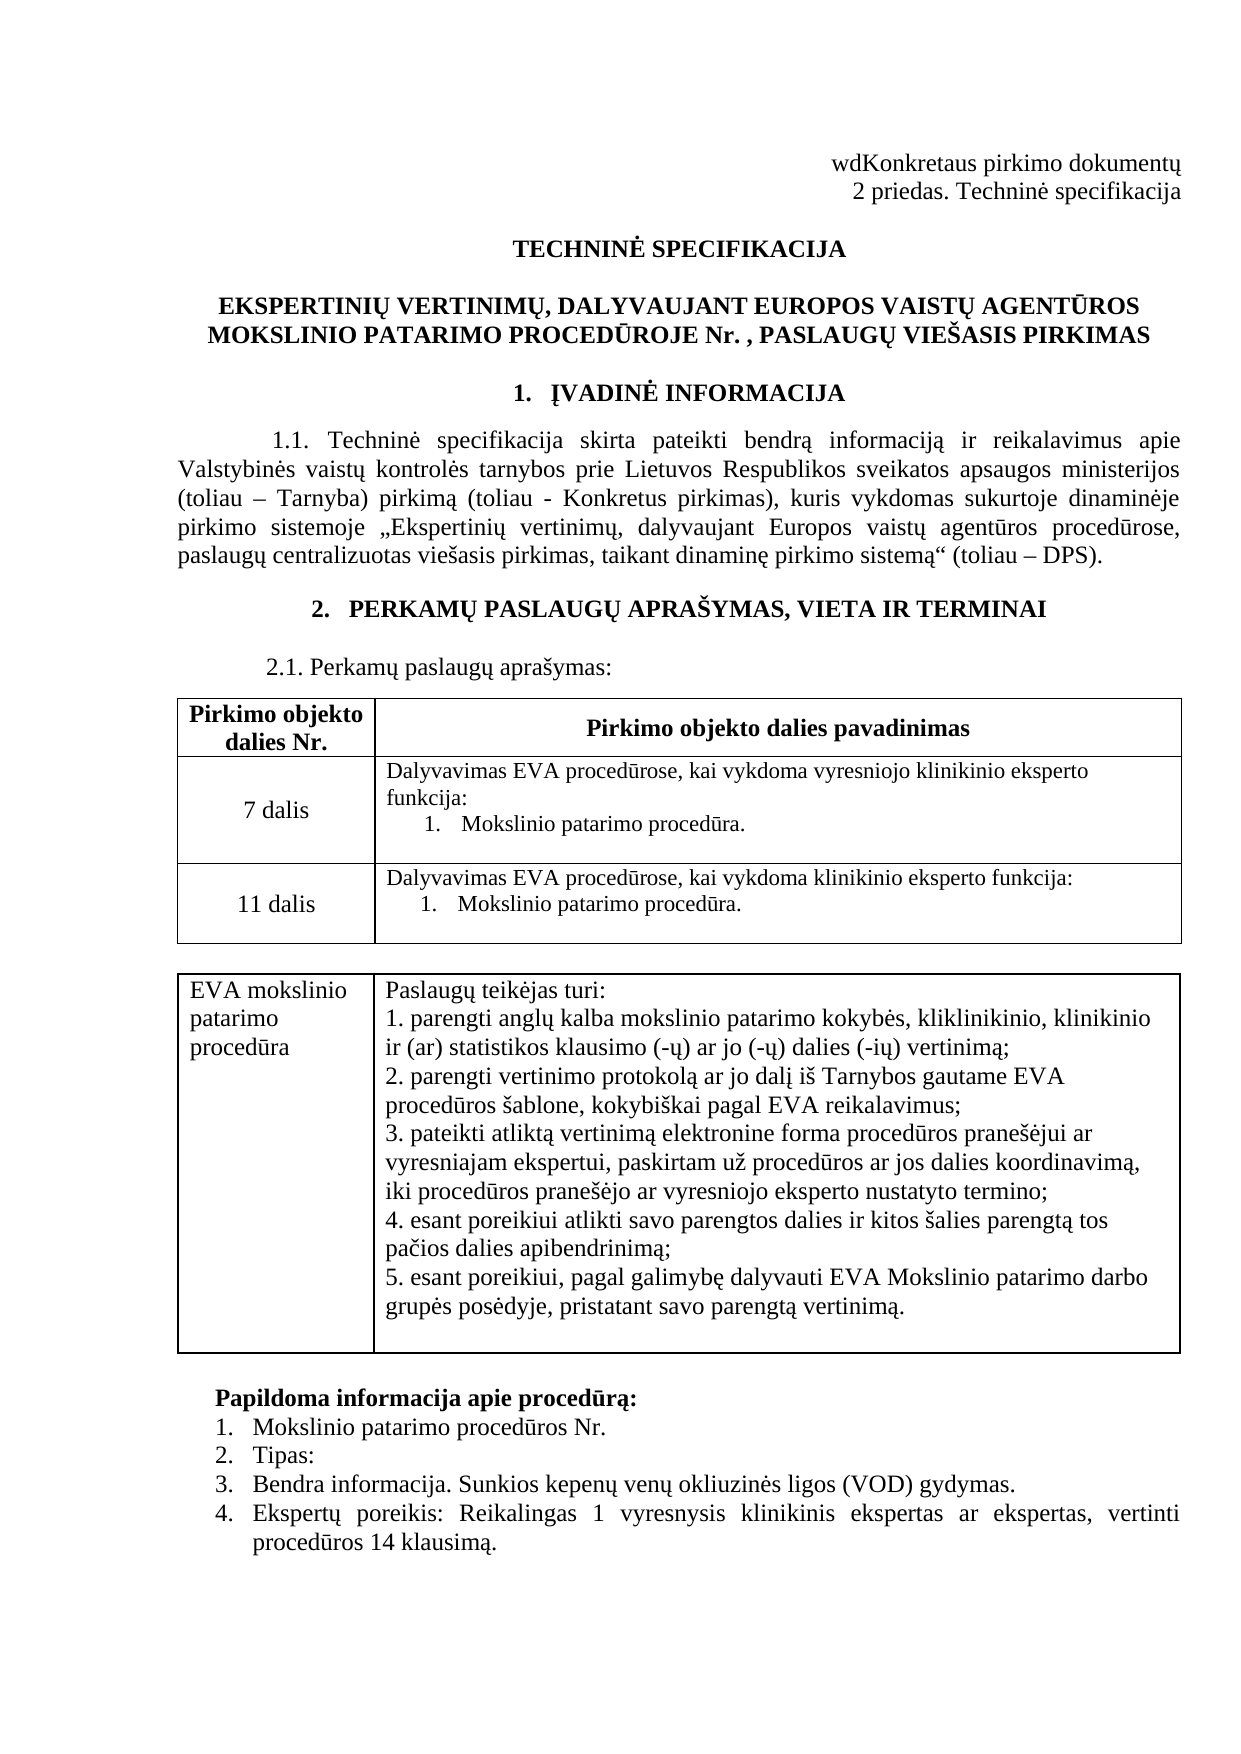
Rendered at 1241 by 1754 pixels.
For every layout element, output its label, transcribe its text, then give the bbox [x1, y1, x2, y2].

list ĮVADINĖ INFORMACIJA [177, 378, 1181, 406]
list Bendra informacija. Sunkios kepenų venų okliuzinės ligos (VOD) gydymas. [215, 1469, 1181, 1498]
table_cell Dalyvavimas EVA procedūrose, kai vykdoma klinikinio eksperto funkcija: Mokslinio patarimo procedūra. [376, 864, 1181, 943]
list 2 priedas. Techninė specifikacija [162, 176, 1181, 205]
list PERKAMŲ PASLAUGŲ APRAŠYMAS, VIETA IR TERMINAI [177, 594, 1181, 623]
list Mokslinio patarimo procedūros Nr. [215, 1412, 1181, 1441]
table_header Pirkimo objekto dalies Nr. [178, 699, 374, 756]
text 2.1. Perkamų paslaugų aprašymas: [266, 652, 1181, 681]
text techninė specifikacija [177, 234, 1181, 263]
table_header EVA mokslinio patarimo procedūra [179, 975, 373, 1352]
text Papildoma informacija apie procedūrą: [215, 1383, 1181, 1412]
text EKSPERTINIŲ VERTINIMŲ, DALYVAUJANT EUROPOS VAISTŲ AGENTŪROS MOKSLINIO PATARIMO PROCEDŪROJE Nr. , PASLAUGŲ VIEŠASIS PIRKIMAS [177, 291, 1181, 349]
table_header Paslaugų teikėjas turi: 1. parengti anglų kalba mokslinio patarimo kokybės, kliklinikinio, klinikinio ir (ar) statistikos klausimo (-ų) ar jo (-ų) dalies (-ių) vertinimą; 2. parengti vertinimo protokolą ar jo dalį iš Tarnybos gautame EVA procedūros šablone, kokybiškai pagal EVA reikalavimus; 3. pateikti atliktą vertinimą elektronine forma procedūros pranešėjui ar vyresniajam ekspertui, paskirtam už procedūros ar jos dalies koordinavimą, iki procedūros pranešėjo ar vyresniojo eksperto nustatyto termino; 4. esant poreikiui atlikti savo parengtos dalies ir kitos šalies parengtą tos pačios dalies apibendrinimą; 5. esant poreikiui, pagal galimybę dalyvauti EVA Mokslinio patarimo darbo grupės posėdyje, pristatant savo parengtą vertinimą. [375, 975, 1179, 1352]
list Techninė specifikacija skirta pateikti bendrą informaciją ir reikalavimus apie Valstybinės vaistų kontrolės tarnybos prie Lietuvos Respublikos sveikatos apsaugos ministerijos (toliau – Tarnyba) pirkimą (toliau - Konkretus pirkimas), kuris vykdomas sukurtoje dinaminėje pirkimo sistemoje „Ekspertinių vertinimų, dalyvaujant Europos vaistų agentūros procedūrose, paslaugų centralizuotas viešasis pirkimas, taikant dinaminę pirkimo sistemą“ (toliau – DPS). [177, 425, 1181, 569]
table_cell Dalyvavimas EVA procedūrose, kai vykdoma vyresniojo klinikinio eksperto funkcija: Mokslinio patarimo procedūra. [376, 757, 1181, 863]
table_cell 7 dalis [178, 757, 374, 863]
table_header Pirkimo objekto dalies pavadinimas [376, 699, 1181, 756]
table_cell 11 dalis [178, 864, 374, 943]
list Tipas: [215, 1441, 1181, 1469]
list Ekspertų poreikis: Reikalingas 1 vyresnysis klinikinis ekspertas ar ekspertas, vertinti procedūros 14 klausimą. [215, 1498, 1181, 1556]
list wdKonkretaus pirkimo dokumentų [162, 148, 1181, 176]
